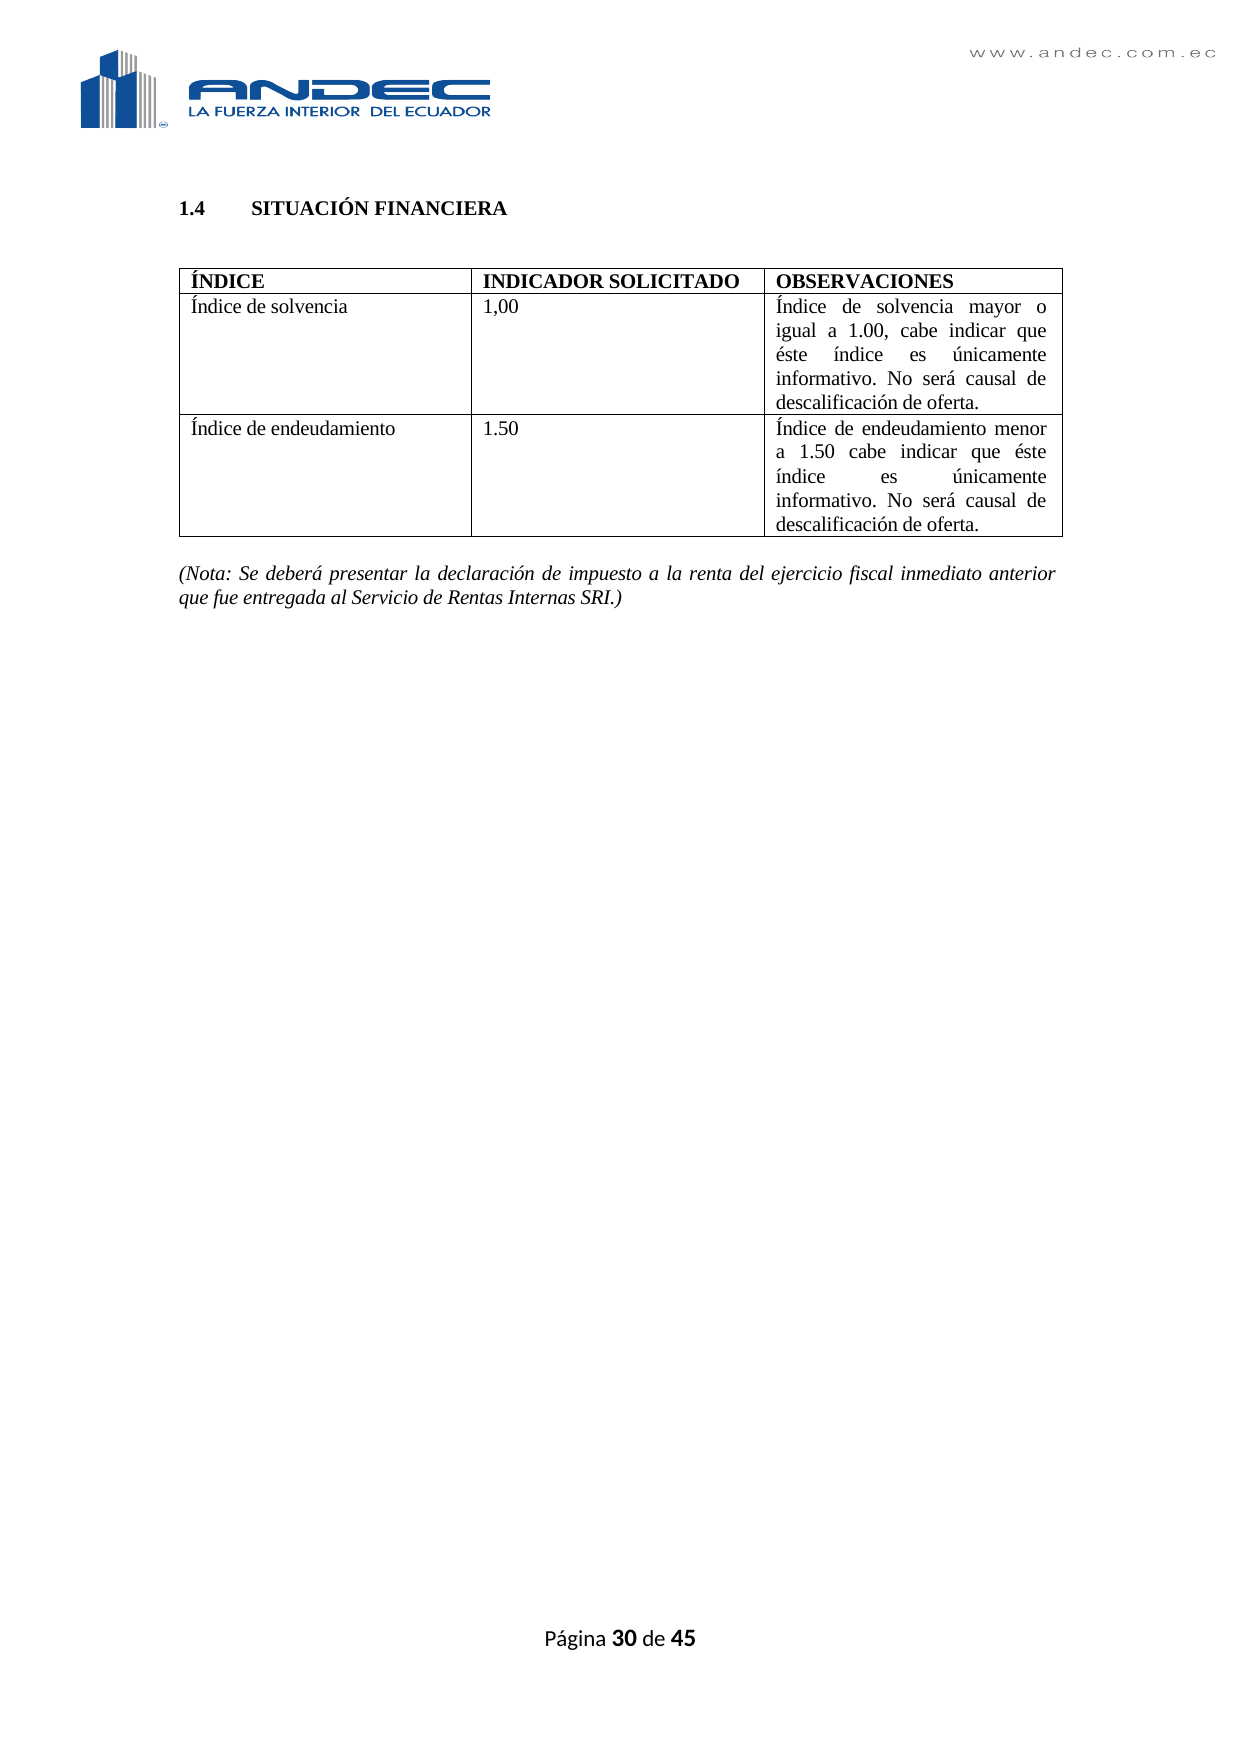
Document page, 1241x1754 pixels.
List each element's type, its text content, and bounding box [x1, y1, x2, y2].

text (Nota: Se deberá presentar la declaración de impuesto a la renta del ejercicio fiscal inmediato anterior que fue entregada al Servicio de Rentas Internas SRI.) [179, 561, 1058, 609]
table_cell Índice de endeudamiento [180, 415, 471, 536]
picture [5, 21, 1241, 147]
table_cell Índice de solvencia mayor o igual a 1.00, cabe indicar que éste índice es únicamente informativo. No será causal de descalificación de oferta. [765, 294, 1062, 414]
table_cell Índice de solvencia [180, 294, 471, 414]
table_cell 1,00 [472, 294, 764, 414]
table_header ÍNDICE [180, 269, 471, 293]
text 1.4 SITUACIÓN FINANCIERA [179, 196, 1058, 220]
table_header OBSERVACIONES [765, 269, 1062, 293]
table_cell 1.50 [472, 415, 764, 536]
table_header INDICADOR SOLICITADO [472, 269, 764, 293]
table_cell Índice de endeudamiento menor a 1.50 cabe indicar que éste índice es únicamente informativo. No será causal de descalificación de oferta. [765, 415, 1062, 536]
